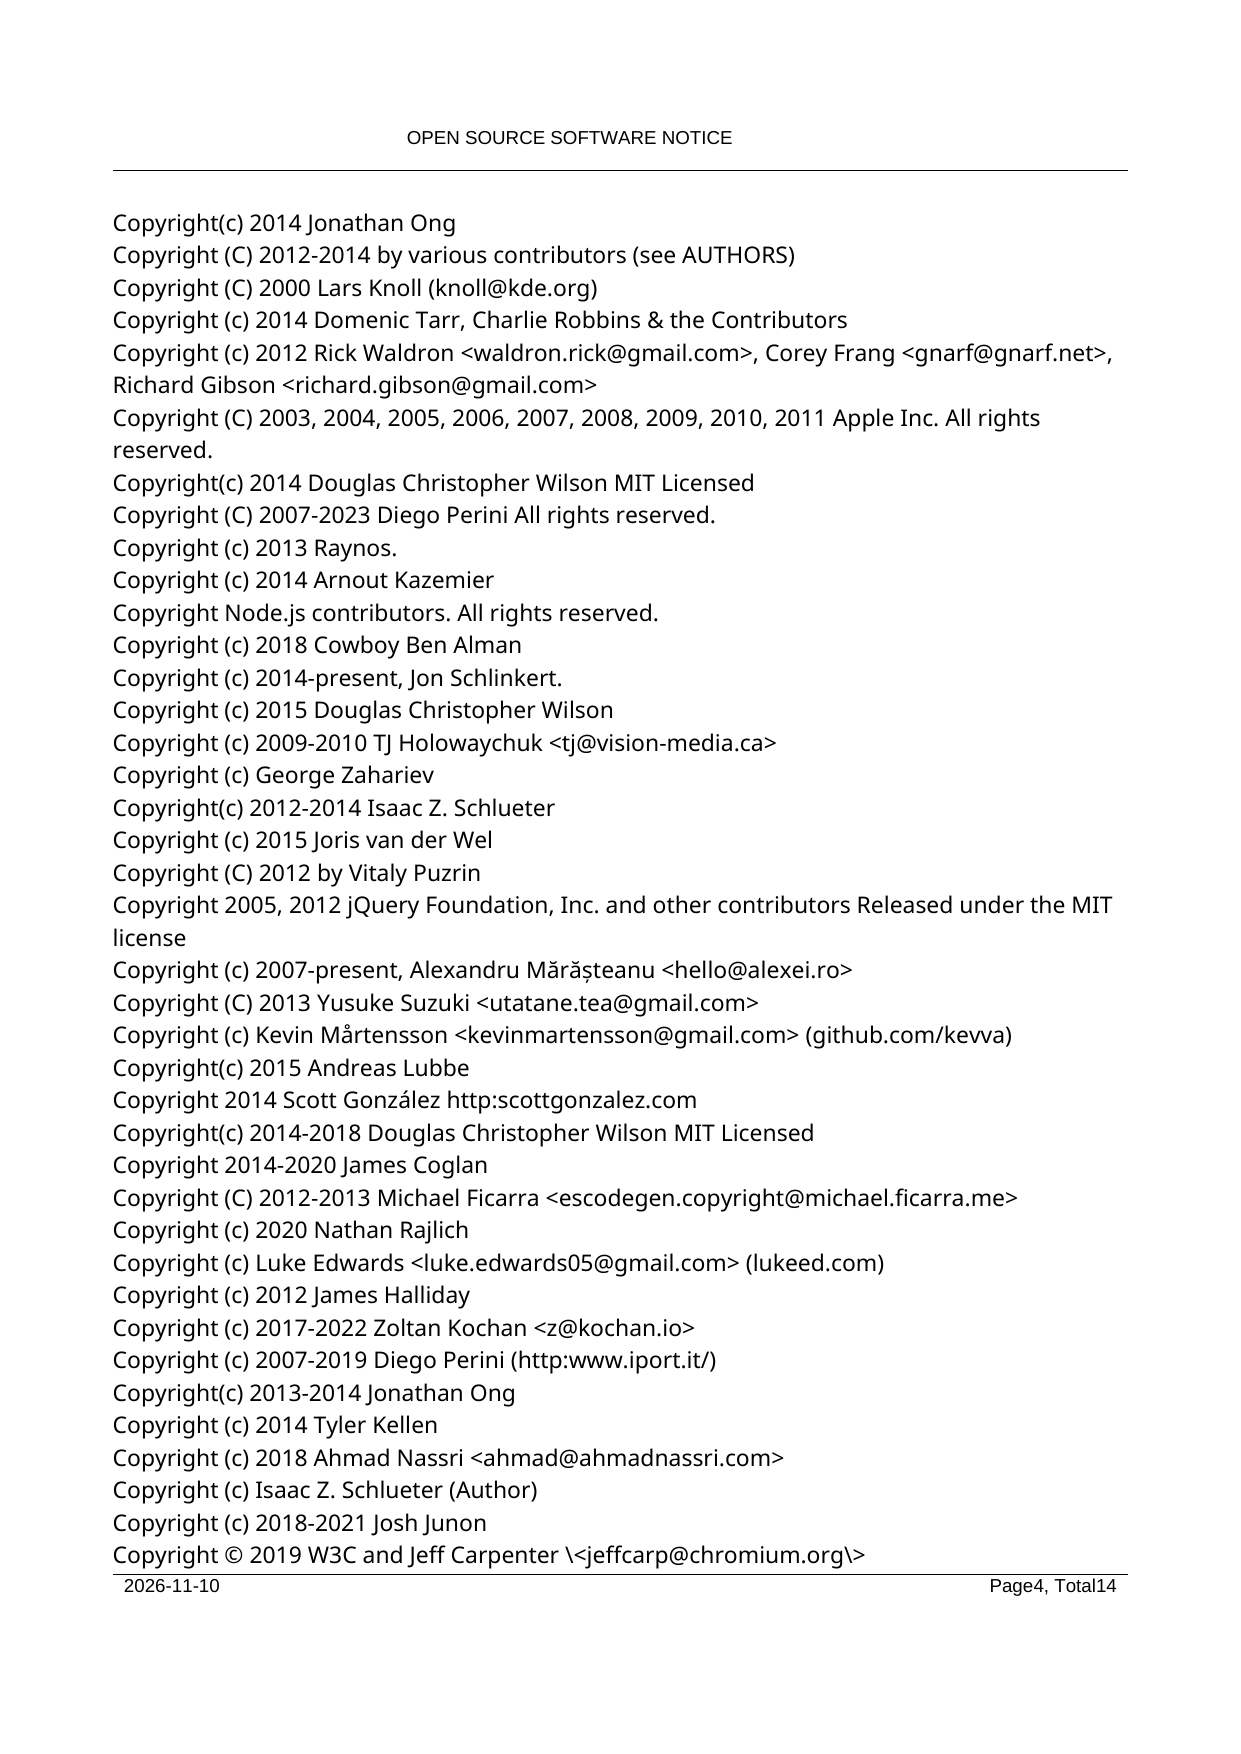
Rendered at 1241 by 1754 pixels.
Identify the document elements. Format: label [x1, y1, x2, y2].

text [112, 206, 1128, 1571]
